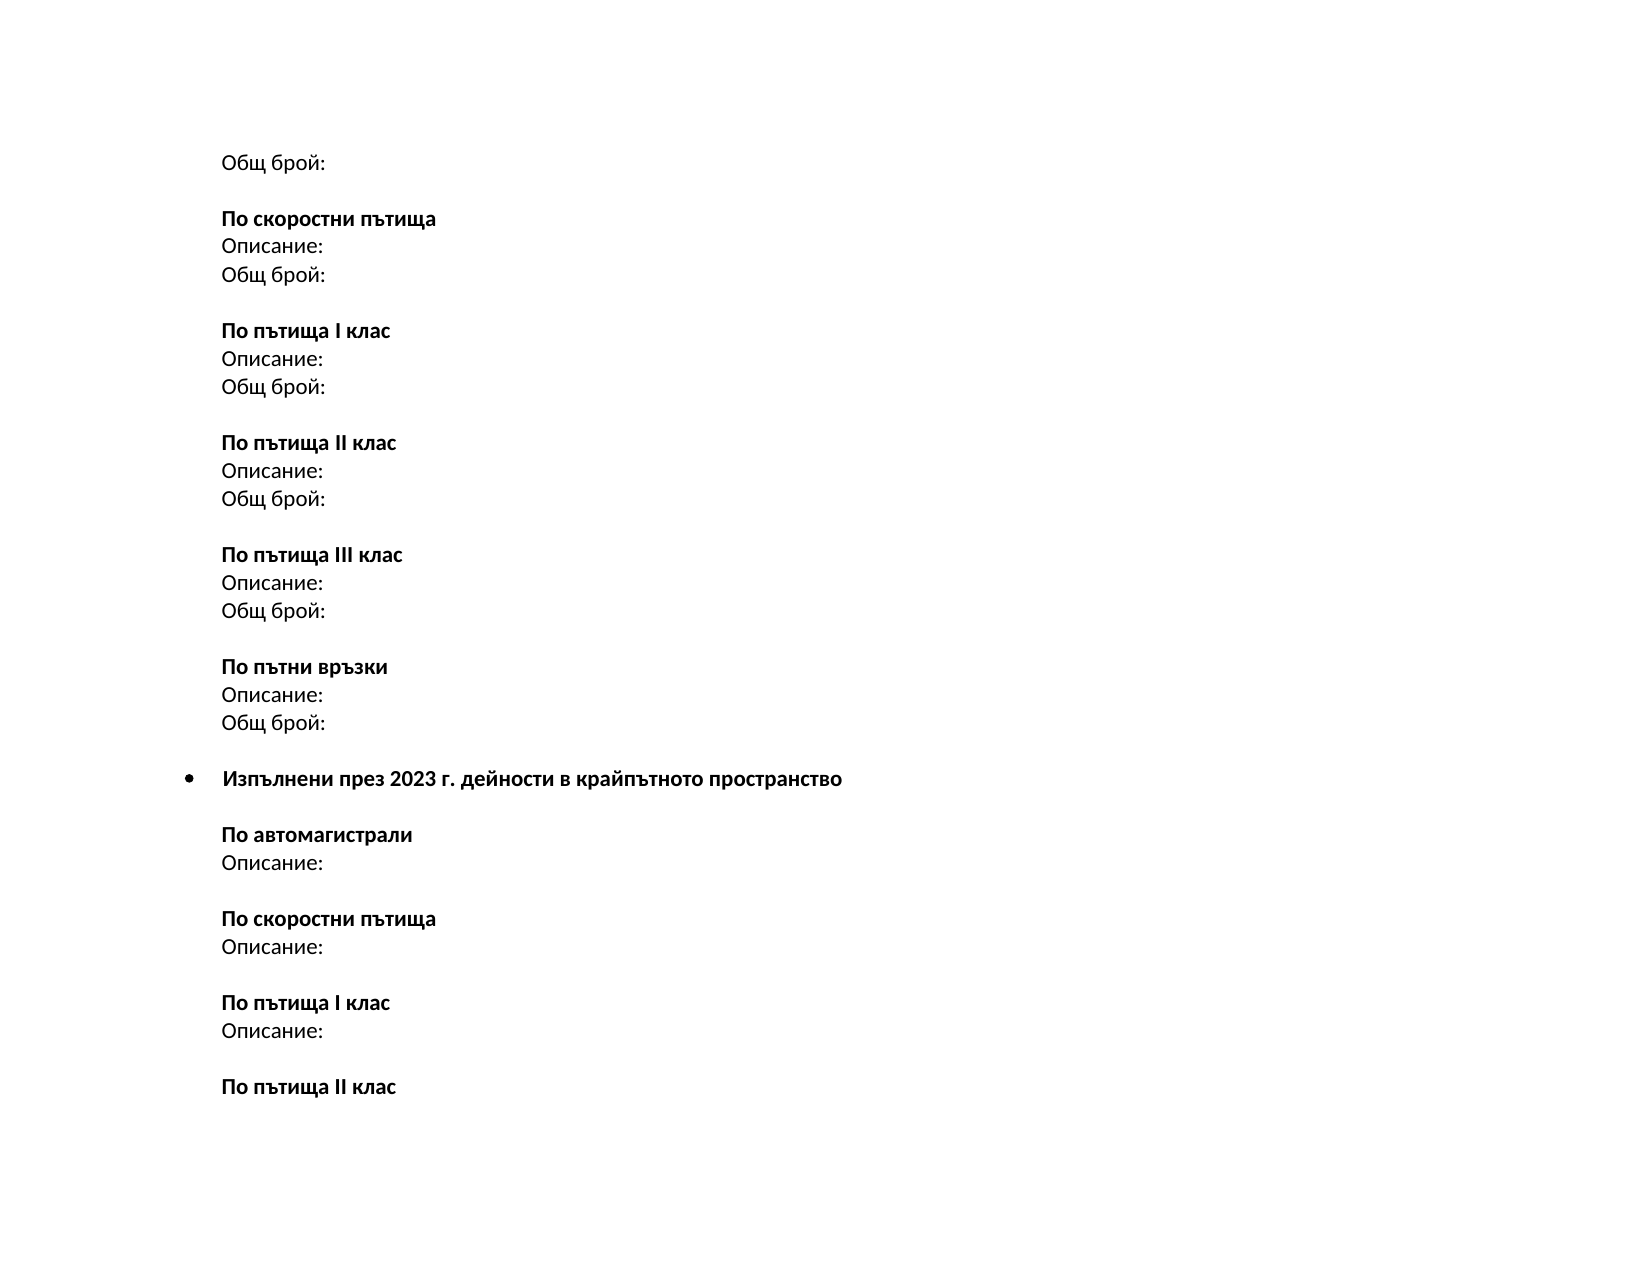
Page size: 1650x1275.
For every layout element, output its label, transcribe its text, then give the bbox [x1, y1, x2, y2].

text По пътища I клас [148, 316, 1502, 344]
text По пътища II клас [148, 1072, 1502, 1100]
text Общ брой: [148, 708, 1502, 736]
text Описание: [148, 680, 1502, 708]
text Описание: [148, 568, 1502, 596]
text Общ брой: [148, 260, 1502, 288]
text Описание: [148, 232, 1502, 260]
text Общ брой: [148, 148, 1502, 176]
list Изпълнени през 2023 г. дейности в крайпътното пространство [185, 764, 1502, 792]
text По пътища I клас [148, 988, 1502, 1016]
text Общ брой: [148, 372, 1502, 400]
text По скоростни пътища [148, 204, 1502, 232]
text Описание: [148, 456, 1502, 484]
text По пътни връзки [148, 652, 1502, 680]
text Общ брой: [148, 484, 1502, 512]
text По пътища III клас [148, 540, 1502, 568]
text По автомагистрали [148, 820, 1502, 848]
text Общ брой: [148, 596, 1502, 624]
text Описание: [148, 932, 1502, 960]
text Описание: [148, 848, 1502, 876]
text По скоростни пътища [148, 904, 1502, 932]
text По пътища II клас [148, 428, 1502, 456]
text Описание: [148, 344, 1502, 372]
text Описание: [148, 1016, 1502, 1044]
